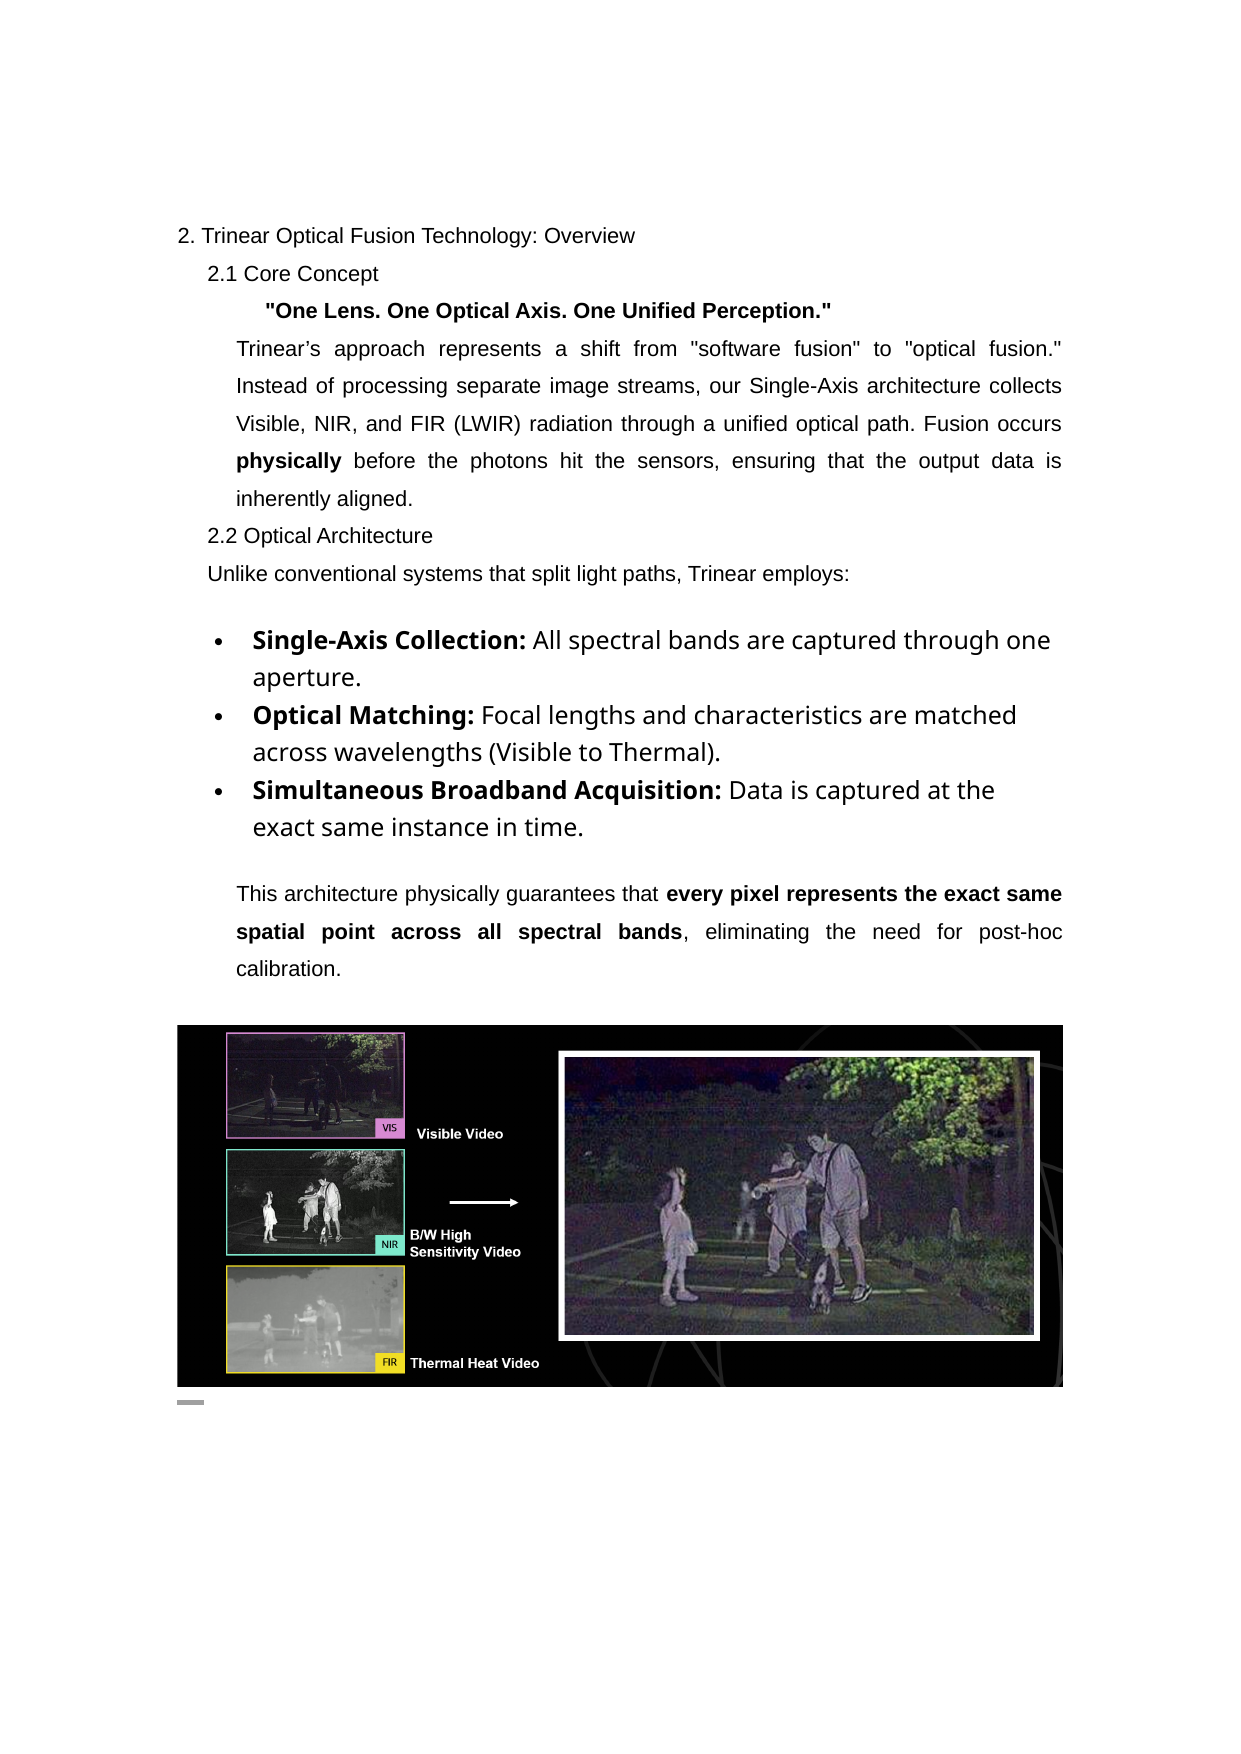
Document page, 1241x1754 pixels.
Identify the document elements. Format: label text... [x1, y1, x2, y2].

subtitle 2.2 Optical Architecture [207, 629, 1063, 667]
subtitle Trinear’s approach represents a shift from "software fusion" to "optical fusion." Instead of processing separate image streams, our Single-Axis architecture collects Visible, NIR, and FIR (LWIR) radiation through a unified optical path. Fusion occurs physically before the photons hit the sensors, ensuring that the output data is inherently aligned. [236, 442, 1063, 629]
list Single-Axis Collection: All spectral bands are captured through one aperture. [215, 733, 1063, 808]
subtitle 2. Trinear Optical Fusion Technology: Overview [177, 329, 1063, 367]
subtitle This architecture physically guarantees that every pixel represents the exact same spatial point across all spectral bands, eliminating the need for post-hoc calibration. [236, 1046, 1063, 1158]
list Optical Matching: Focal lengths and characteristics are matched across wavelengths (Visible to Thermal). [215, 838, 1063, 913]
subtitle Trinear’s Optical Fusion Technology was engineered specifically to meet these hardware-level requirements. [236, 217, 1063, 292]
subtitle 2.1 Core Concept "One Lens. One Optical Axis. One Unified Perception." [207, 367, 1063, 442]
list Simultaneous Broadband Acquisition: Data is captured at the exact same instance in time. [215, 942, 1063, 1017]
subtitle Unlike conventional systems that split light paths, Trinear employs: [207, 667, 1063, 704]
